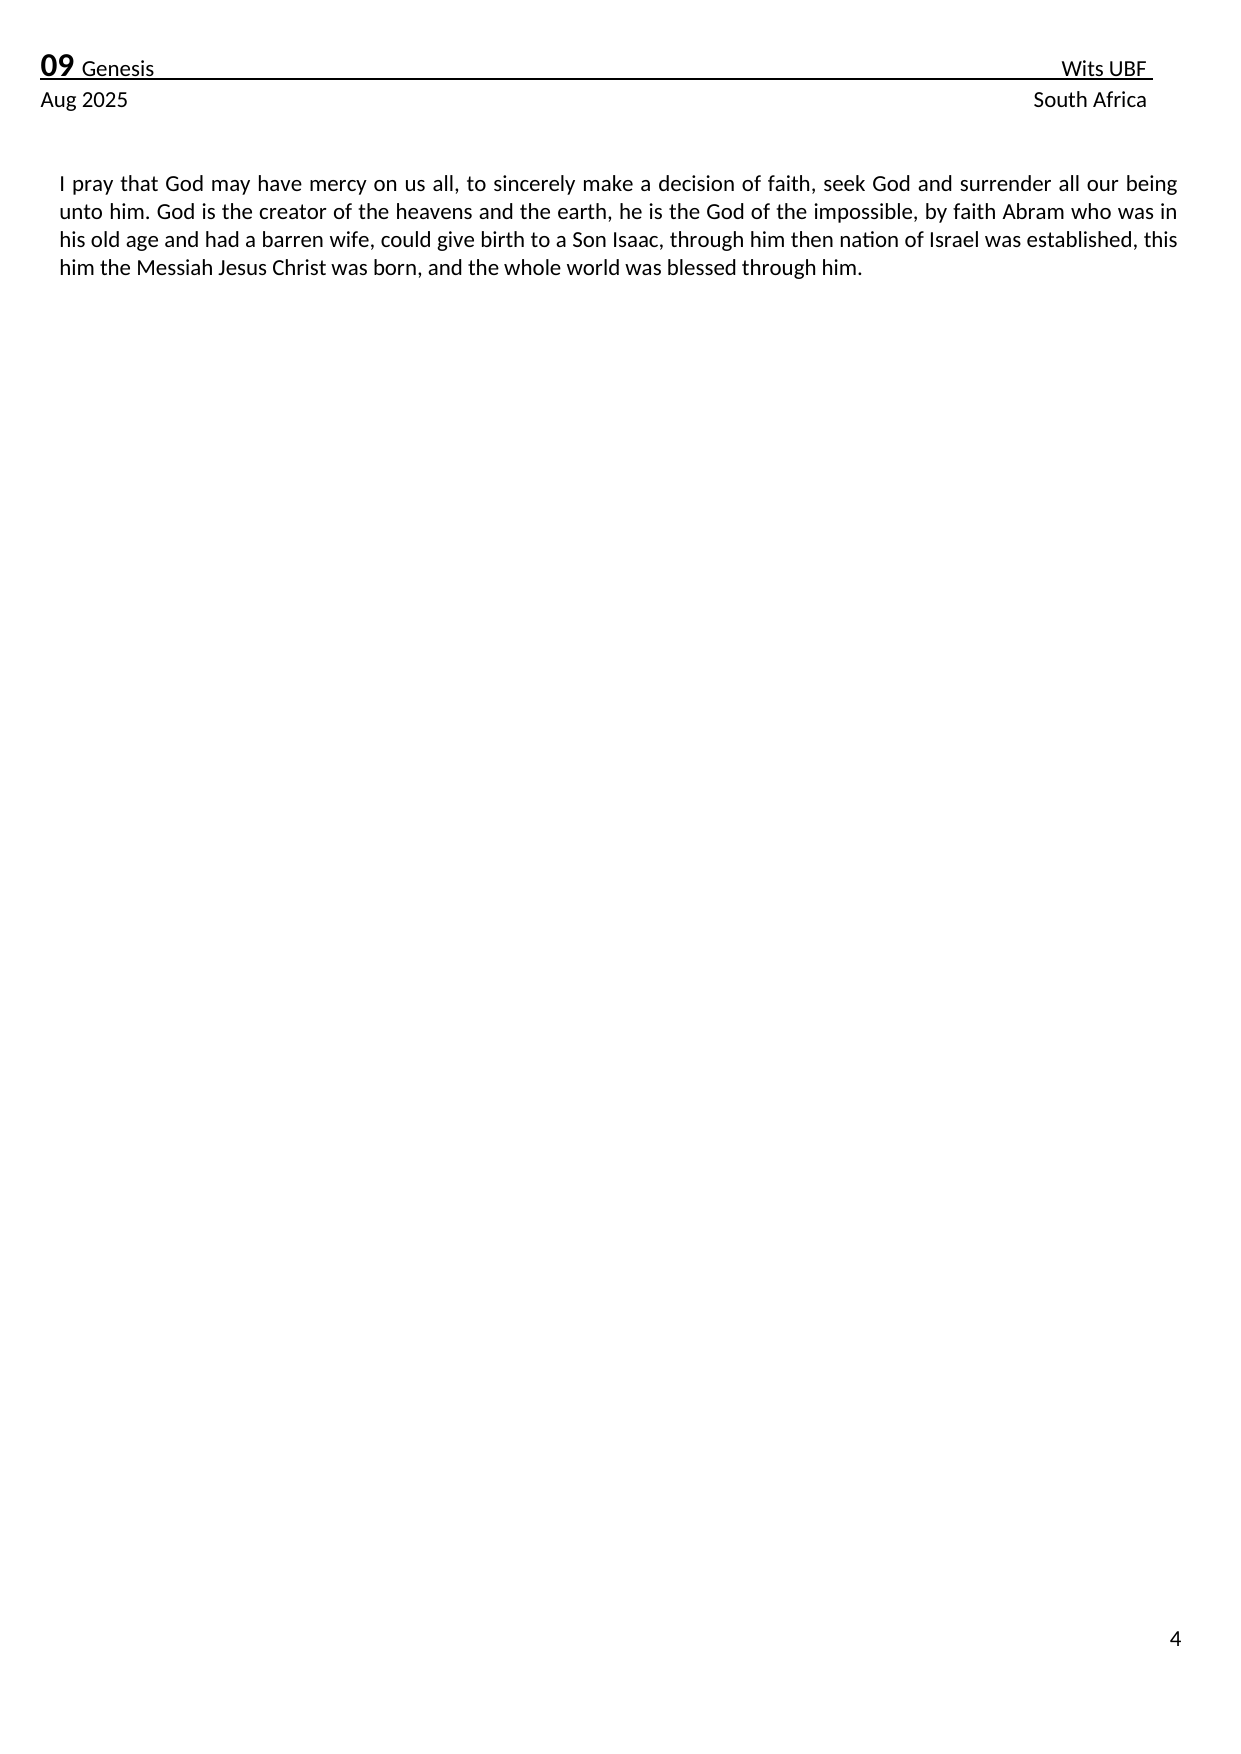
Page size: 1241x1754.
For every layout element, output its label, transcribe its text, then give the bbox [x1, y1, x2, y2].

text I pray that God may have mercy on us all, to sincerely make a decision of faith, seek God and surrender all our being unto him. God is the creator of the heavens and the earth, he is the God of the impossible, by faith Abram who was in his old age and had a barren wife, could give birth to a Son Isaac, through him then nation of Israel was established, this him the Messiah Jesus Christ was born, and the whole world was blessed through him. [59, 169, 1181, 281]
